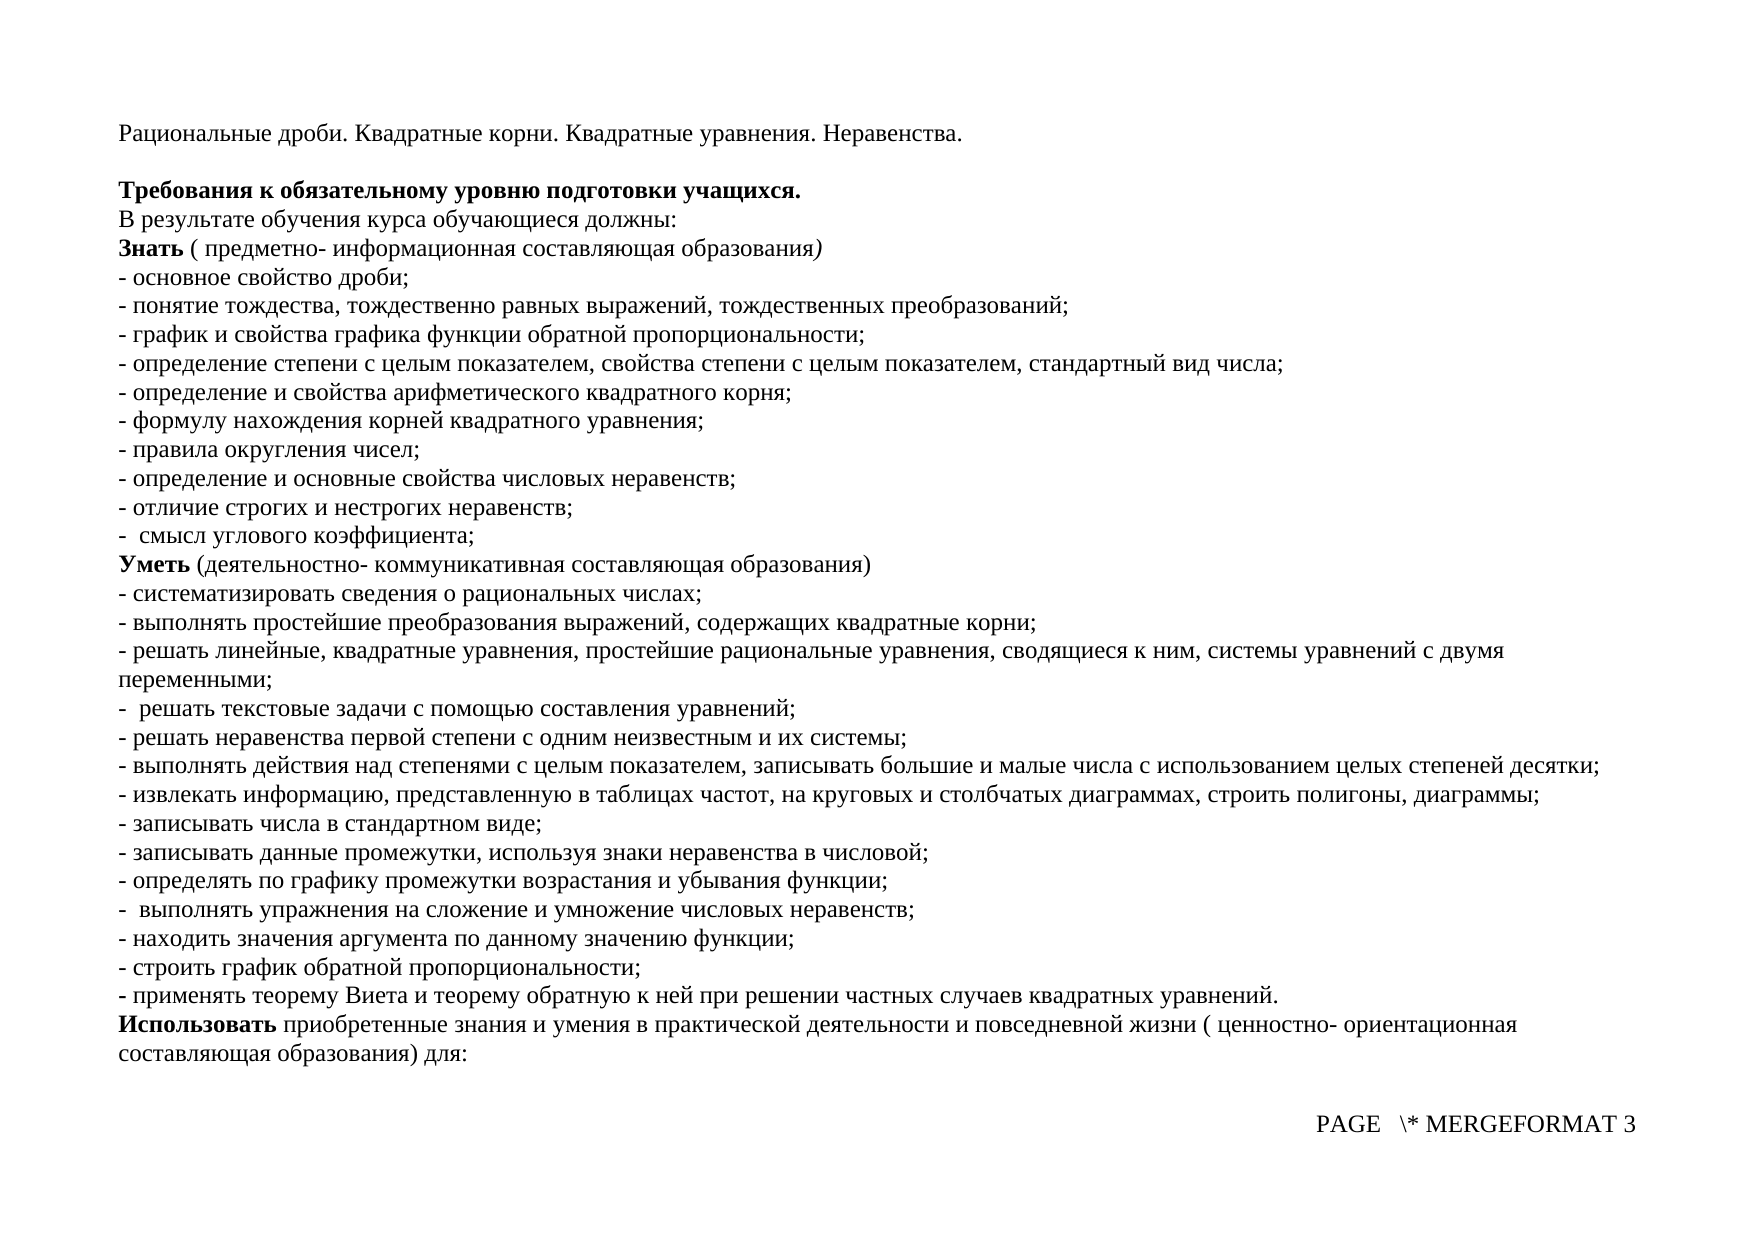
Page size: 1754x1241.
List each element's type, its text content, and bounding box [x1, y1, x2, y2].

text - отличие строгих и нестрогих неравенств; [118, 492, 1636, 521]
text - решать линейные, квадратные уравнения, простейшие рациональные уравнения, сводящиеся к ним, системы уравнений с двумя переменными; [118, 636, 1636, 693]
text - определение и свойства арифметического квадратного корня; [118, 377, 1636, 406]
text - извлекать информацию, представленную в таблицах частот, на круговых и столбчатых диаграммах, строить полигоны, диаграммы; [118, 779, 1636, 808]
text - систематизировать сведения о рациональных числах; [118, 578, 1636, 607]
text - строить график обратной пропорциональности; [118, 952, 1636, 981]
text - определение степени с целым показателем, свойства степени с целым показателем, стандартный вид числа; [118, 348, 1636, 377]
text - выполнять действия над степенями с целым показателем, записывать большие и малые числа с использованием целых степеней десятки; [118, 751, 1636, 779]
text - выполнять простейшие преобразования выражений, содержащих квадратные корни; [118, 607, 1636, 636]
text Знать ( предметно- информационная составляющая образования) [118, 233, 1636, 262]
text - понятие тождества, тождественно равных выражений, тождественных преобразований; [118, 291, 1636, 319]
text - записывать числа в стандартном виде; [118, 808, 1636, 837]
text - решать неравенства первой степени с одним неизвестным и их системы; [118, 722, 1636, 751]
text - смысл углового коэффициента; [118, 521, 1636, 549]
text Требования к обязательному уровню подготовки учащихся. [118, 176, 1636, 204]
text Уметь (деятельностно- коммуникативная составляющая образования) [118, 549, 1636, 578]
text - основное свойство дроби; [118, 262, 1636, 291]
text Использовать приобретенные знания и умения в практической деятельности и повседневной жизни ( ценностно- ориентационная составляющая образования) для: [118, 1009, 1636, 1067]
text - записывать данные промежутки, используя знаки неравенства в числовой; [118, 837, 1636, 866]
text В результате обучения курса обучающиеся должны: [118, 204, 1636, 233]
text - правила округления чисел; [118, 434, 1636, 463]
text - решать текстовые задачи с помощью составления уравнений; [118, 693, 1636, 722]
text - определять по графику промежутки возрастания и убывания функции; [118, 866, 1636, 894]
text - определение и основные свойства числовых неравенств; [118, 463, 1636, 492]
text - формулу нахождения корней квадратного уравнения; [118, 406, 1636, 434]
text - находить значения аргумента по данному значению функции; [118, 923, 1636, 952]
text - выполнять упражнения на сложение и умножение числовых неравенств; [118, 894, 1636, 923]
text Рациональные дроби. Квадратные корни. Квадратные уравнения. Неравенства. [118, 118, 1636, 147]
text - применять теорему Виета и теорему обратную к ней при решении частных случаев квадратных уравнений. [118, 981, 1636, 1009]
text - график и свойства графика функции обратной пропорциональности; [118, 319, 1636, 348]
